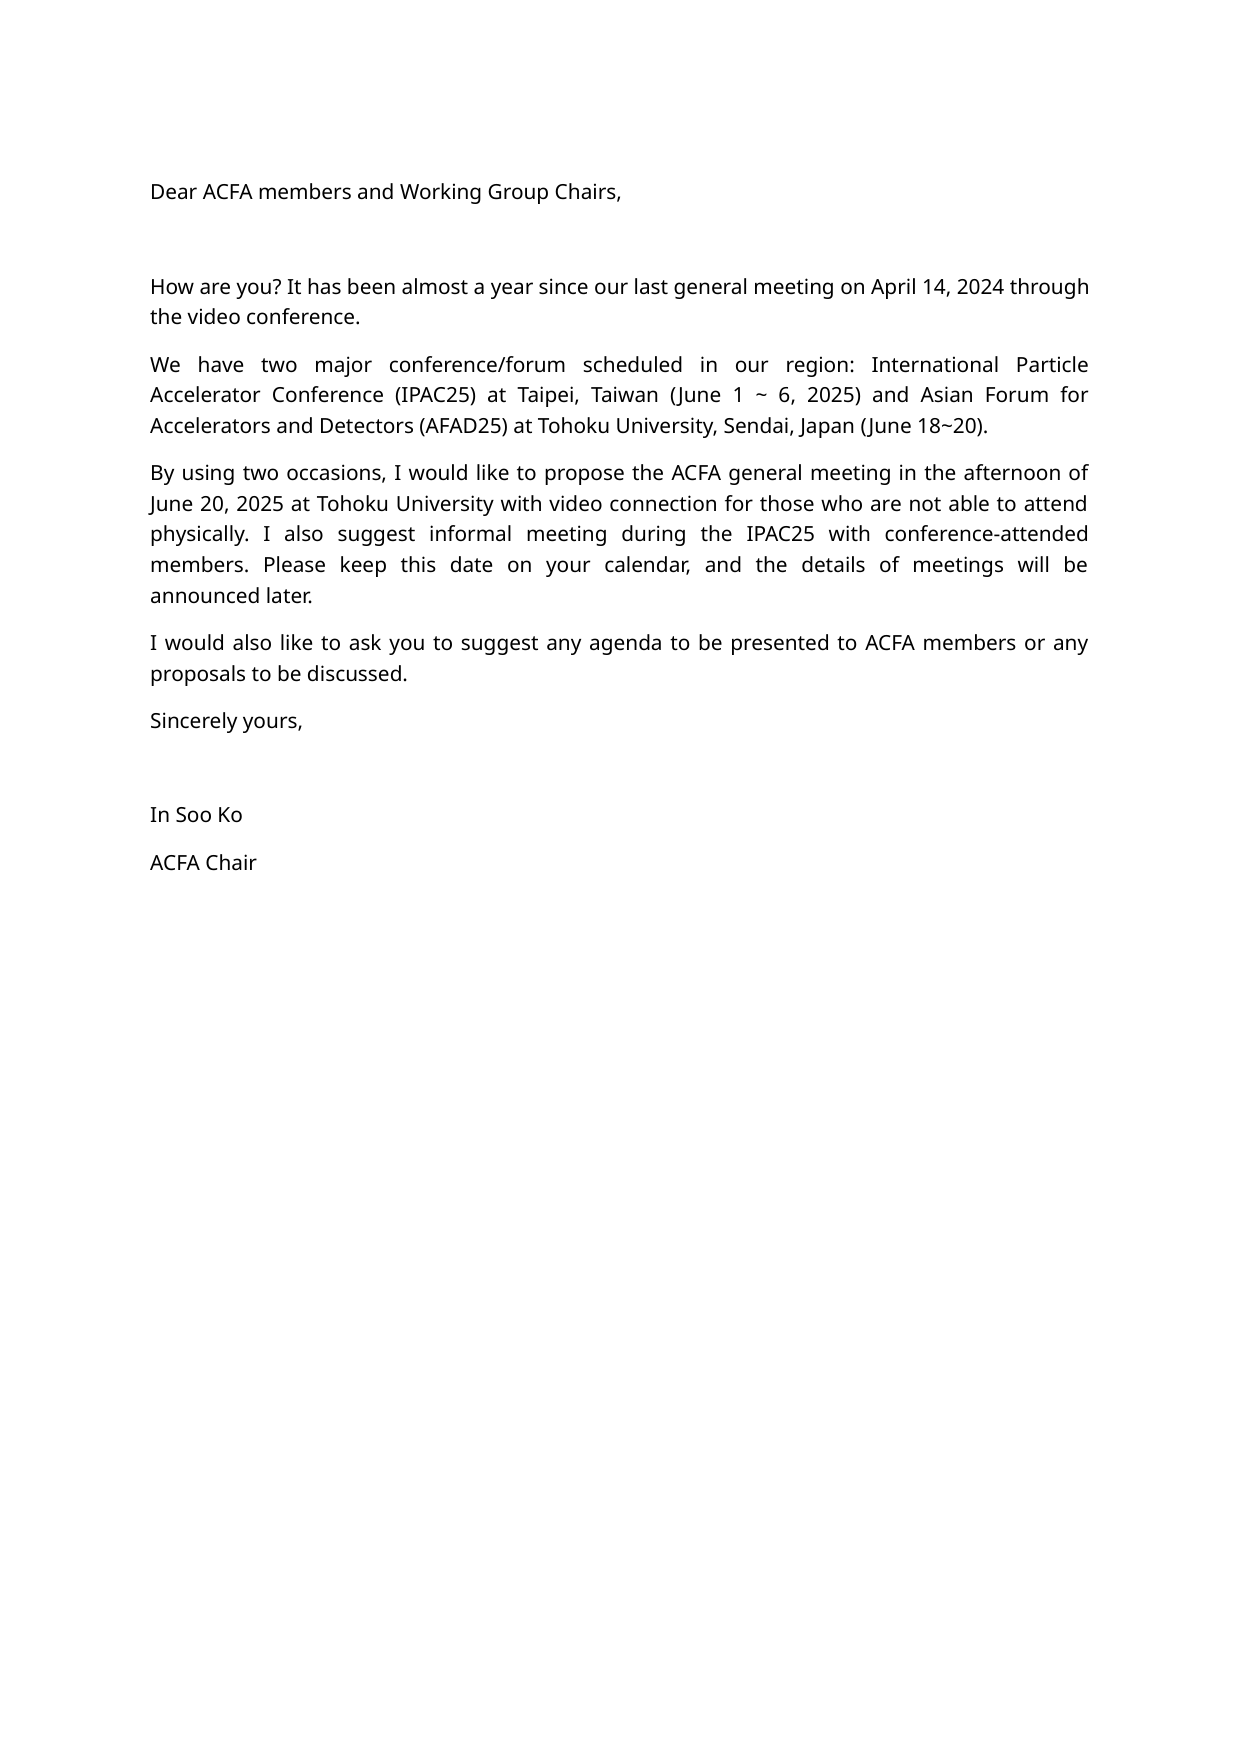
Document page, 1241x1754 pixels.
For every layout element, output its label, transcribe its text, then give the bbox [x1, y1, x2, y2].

text Sincerely yours, [150, 706, 1090, 734]
text In Soo Ko [150, 801, 1090, 829]
text Dear ACFA members and Working Group Chairs, [150, 177, 1090, 206]
text I would also like to ask you to suggest any agenda to be presented to ACFA members or any proposals to be discussed. [150, 628, 1090, 687]
text By using two occasions, I would like to propose the ACFA general meeting in the afternoon of June 20, 2025 at Tohoku University with video connection for those who are not able to attend physically. I also suggest informal meeting during the IPAC25 with conference-attended members. Please keep this date on your calendar, and the details of meetings will be announced later. [150, 458, 1090, 609]
text ACFA Chair [150, 848, 1090, 876]
text How are you? It has been almost a year since our last general meeting on April 14, 2024 through the video conference. [150, 272, 1090, 331]
text We have two major conference/forum scheduled in our region: International Particle Accelerator Conference (IPAC25) at Taipei, Taiwan (June 1 ~ 6, 2025) and Asian Forum for Accelerators and Detectors (AFAD25) at Tohoku University, Sendai, Japan (June 18~20). [150, 350, 1090, 439]
